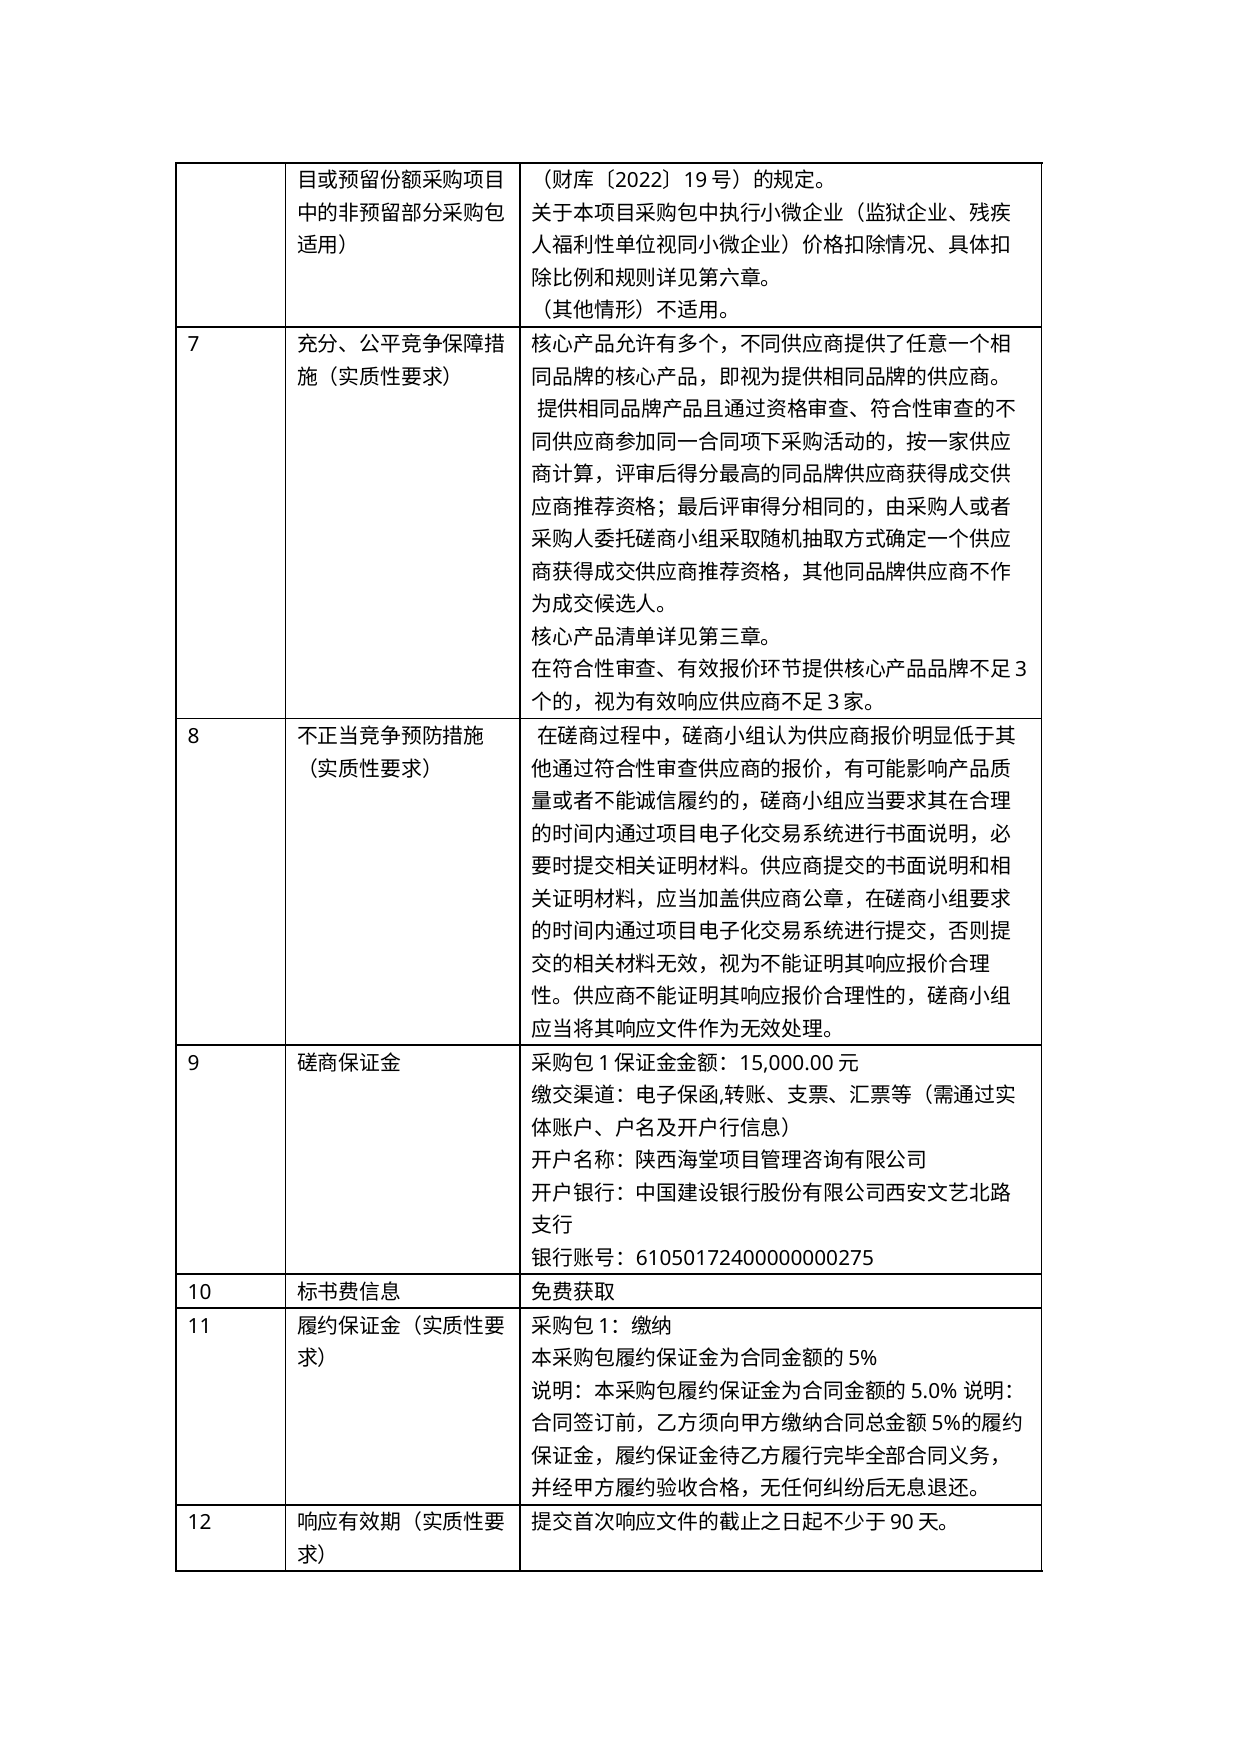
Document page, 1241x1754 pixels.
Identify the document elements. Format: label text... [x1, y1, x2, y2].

table_cell 履约保证金（实质性要求） [286, 1309, 519, 1504]
table_cell 磋商保证金 [286, 1046, 519, 1273]
table_cell 免费获取 [521, 1275, 1041, 1307]
table_cell 9 [177, 1046, 285, 1273]
table_cell 在磋商过程中，磋商小组认为供应商报价明显低于其他通过符合性审查供应商的报价，有可能影响产品质量或者不能诚信履约的，磋商小组应当要求其在合理的时间内通过项目电子化交易系统进行书面说明，必要时提交相关证明材料。供应商提交的书面说明和相关证明材料，应当加盖供应商公章，在磋商小组要求的时间内通过项目电子化交易系统进行提交，否则提交的相关材料无效，视为不能证明其响应报价合理性。供应商不能证明其响应报价合理性的，磋商小组应当将其响应文件作为无效处理。 [521, 719, 1041, 1044]
table_cell 充分、公平竞争保障措施（实质性要求） [286, 328, 519, 718]
table_cell 12 [177, 1506, 285, 1570]
table_cell 7 [177, 328, 285, 718]
table_cell 采购包1：缴纳 本采购包履约保证金为合同金额的5% 说明：本采购包履约保证金为合同金额的5.0% 说明：合同签订前，乙方须向甲方缴纳合同总金额5%的履约保证金，履约保证金待乙方履行完毕全部合同义务，并经甲方履约验收合格，无任何纠纷后无息退还。 [521, 1309, 1041, 1504]
table_cell 标书费信息 [286, 1275, 519, 1307]
table_cell 采购包1保证金金额：15,000.00元 缴交渠道：电子保函,转账、支票、汇票等（需通过实体账户、户名及开户行信息） 开户名称：陕西海堂项目管理咨询有限公司 开户银行：中国建设银行股份有限公司西安文艺北路支行 银行账号：61050172400000000275 [521, 1046, 1041, 1273]
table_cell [521, 164, 1041, 326]
table_cell 11 [177, 1309, 285, 1504]
table_cell 10 [177, 1275, 285, 1307]
table_cell 8 [177, 719, 285, 1044]
table_cell 提交首次响应文件的截止之日起不少于90天。 [521, 1506, 1041, 1570]
table_cell 不正当竞争预防措施（实质性要求） [286, 719, 519, 1044]
table_cell 响应有效期（实质性要求） [286, 1506, 519, 1570]
table_cell 6 [177, 164, 285, 326]
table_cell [286, 164, 519, 326]
table_cell 核心产品允许有多个，不同供应商提供了任意一个相同品牌的核心产品，即视为提供相同品牌的供应商。 提供相同品牌产品且通过资格审查、符合性审查的不同供应商参加同一合同项下采购活动的，按一家供应商计算，评审后得分最高的同品牌供应商获得成交供应商推荐资格；最后评审得分相同的，由采购人或者采购人委托磋商小组采取随机抽取方式确定一个供应商获得成交供应商推荐资格，其他同品牌供应商不作为成交候选人。 核心产品清单详见第三章。 在符合性审查、有效报价环节提供核心产品品牌不足3个的，视为有效响应供应商不足3家。 [521, 328, 1041, 718]
